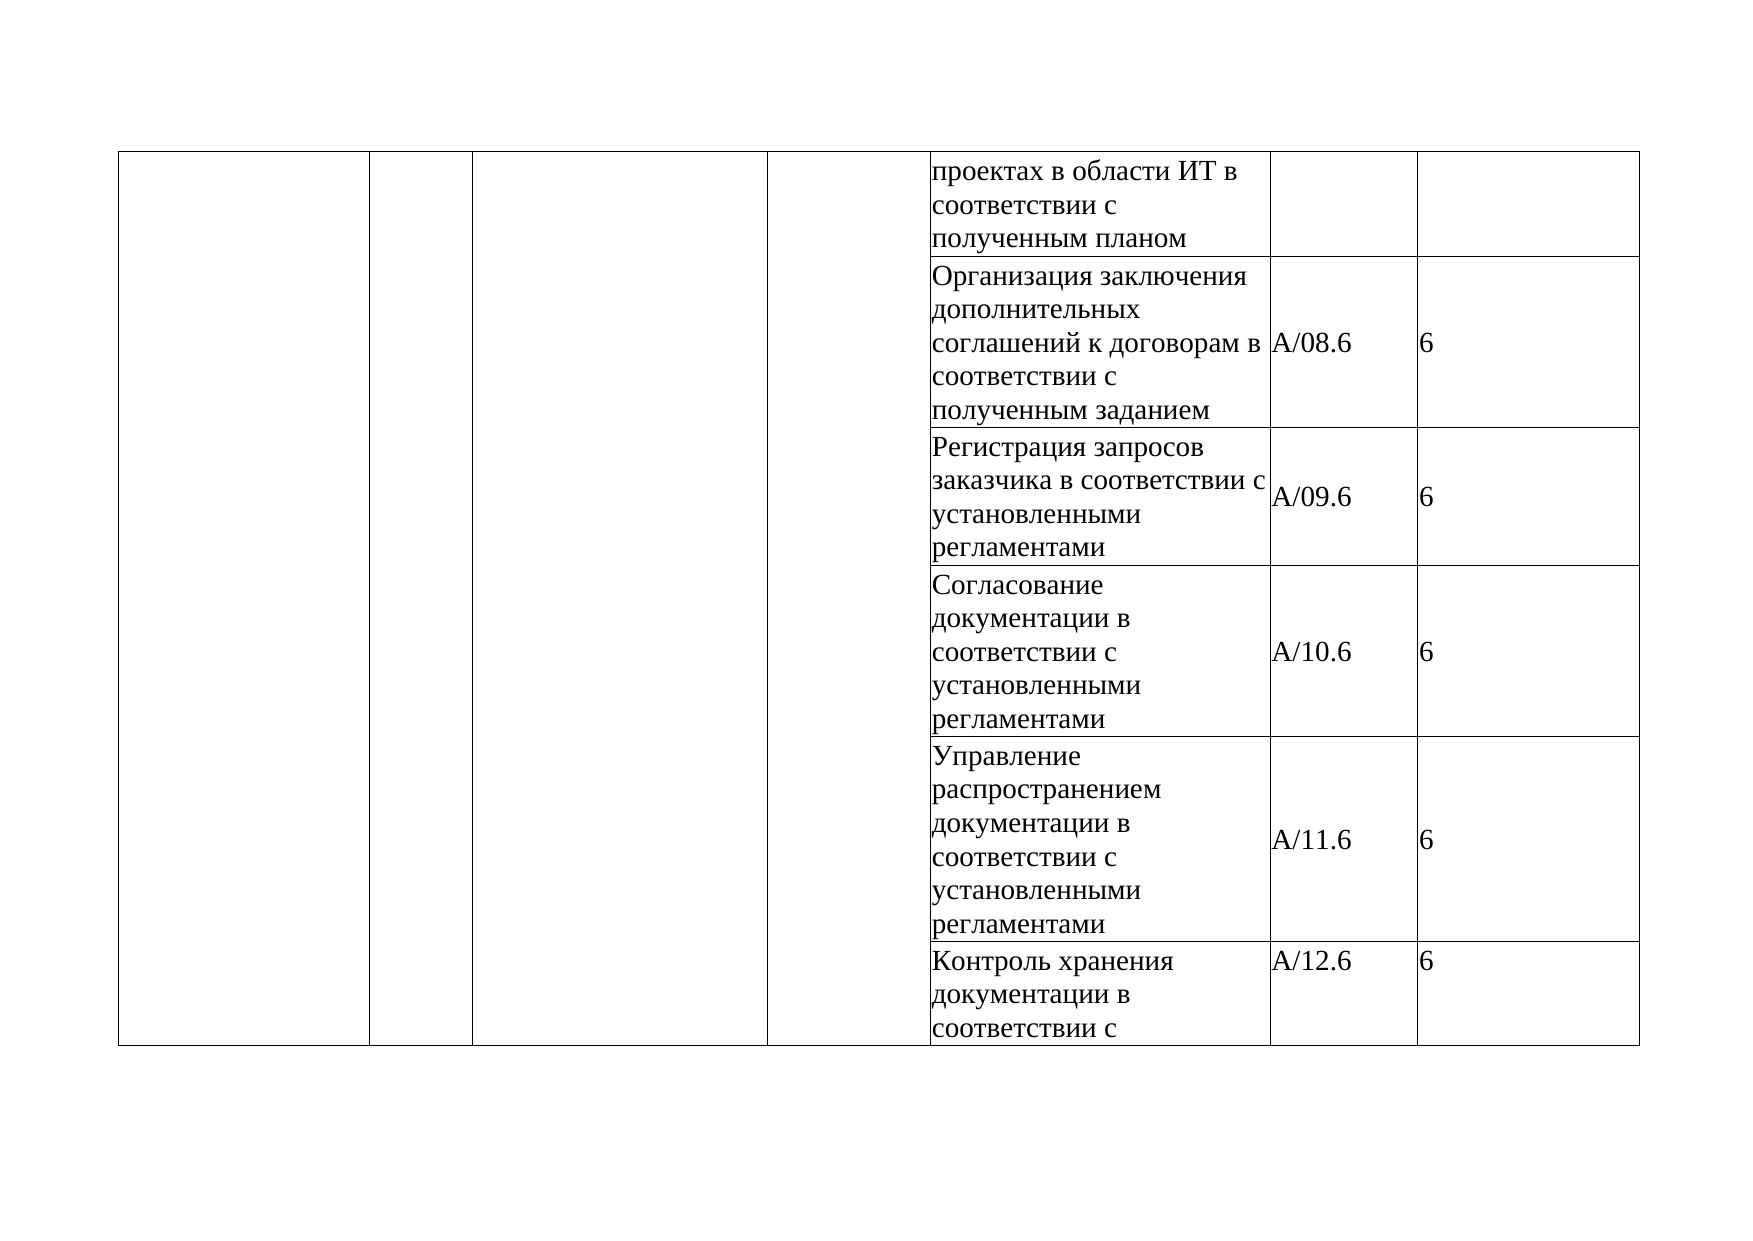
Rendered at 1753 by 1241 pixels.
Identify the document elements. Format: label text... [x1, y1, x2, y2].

table_header [768, 152, 930, 1045]
table_cell A/11.6 [1271, 737, 1417, 941]
table_cell 6 [1418, 942, 1639, 1045]
table_cell A/10.6 [1271, 566, 1417, 736]
table_cell 6 [1418, 428, 1639, 565]
table_cell Регистрация запросов заказчика в соответствии с установленными регламентами [931, 428, 1270, 565]
table_cell Согласование документации в соответствии с установленными регламентами [931, 566, 1270, 736]
table_header [370, 152, 472, 1045]
table_header проектах в области ИТ в соответствии с полученным планом [931, 152, 1270, 256]
table_cell A/12.6 [1271, 942, 1417, 1045]
table_cell A/09.6 [1271, 428, 1417, 565]
table_header [1271, 152, 1417, 256]
table_cell 6 [1418, 566, 1639, 736]
table_header [1418, 152, 1639, 256]
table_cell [931, 942, 1270, 1045]
table_cell 6 [1418, 257, 1639, 427]
table_cell 6 [1418, 737, 1639, 941]
table_cell Организация заключения дополнительных соглашений к договорам в соответствии с полученным заданием [931, 257, 1270, 427]
table_cell Управление распространением документации в соответствии с установленными регламентами [931, 737, 1270, 941]
table_header [473, 152, 767, 1045]
table_header [119, 152, 369, 1045]
table_cell A/08.6 [1271, 257, 1417, 427]
